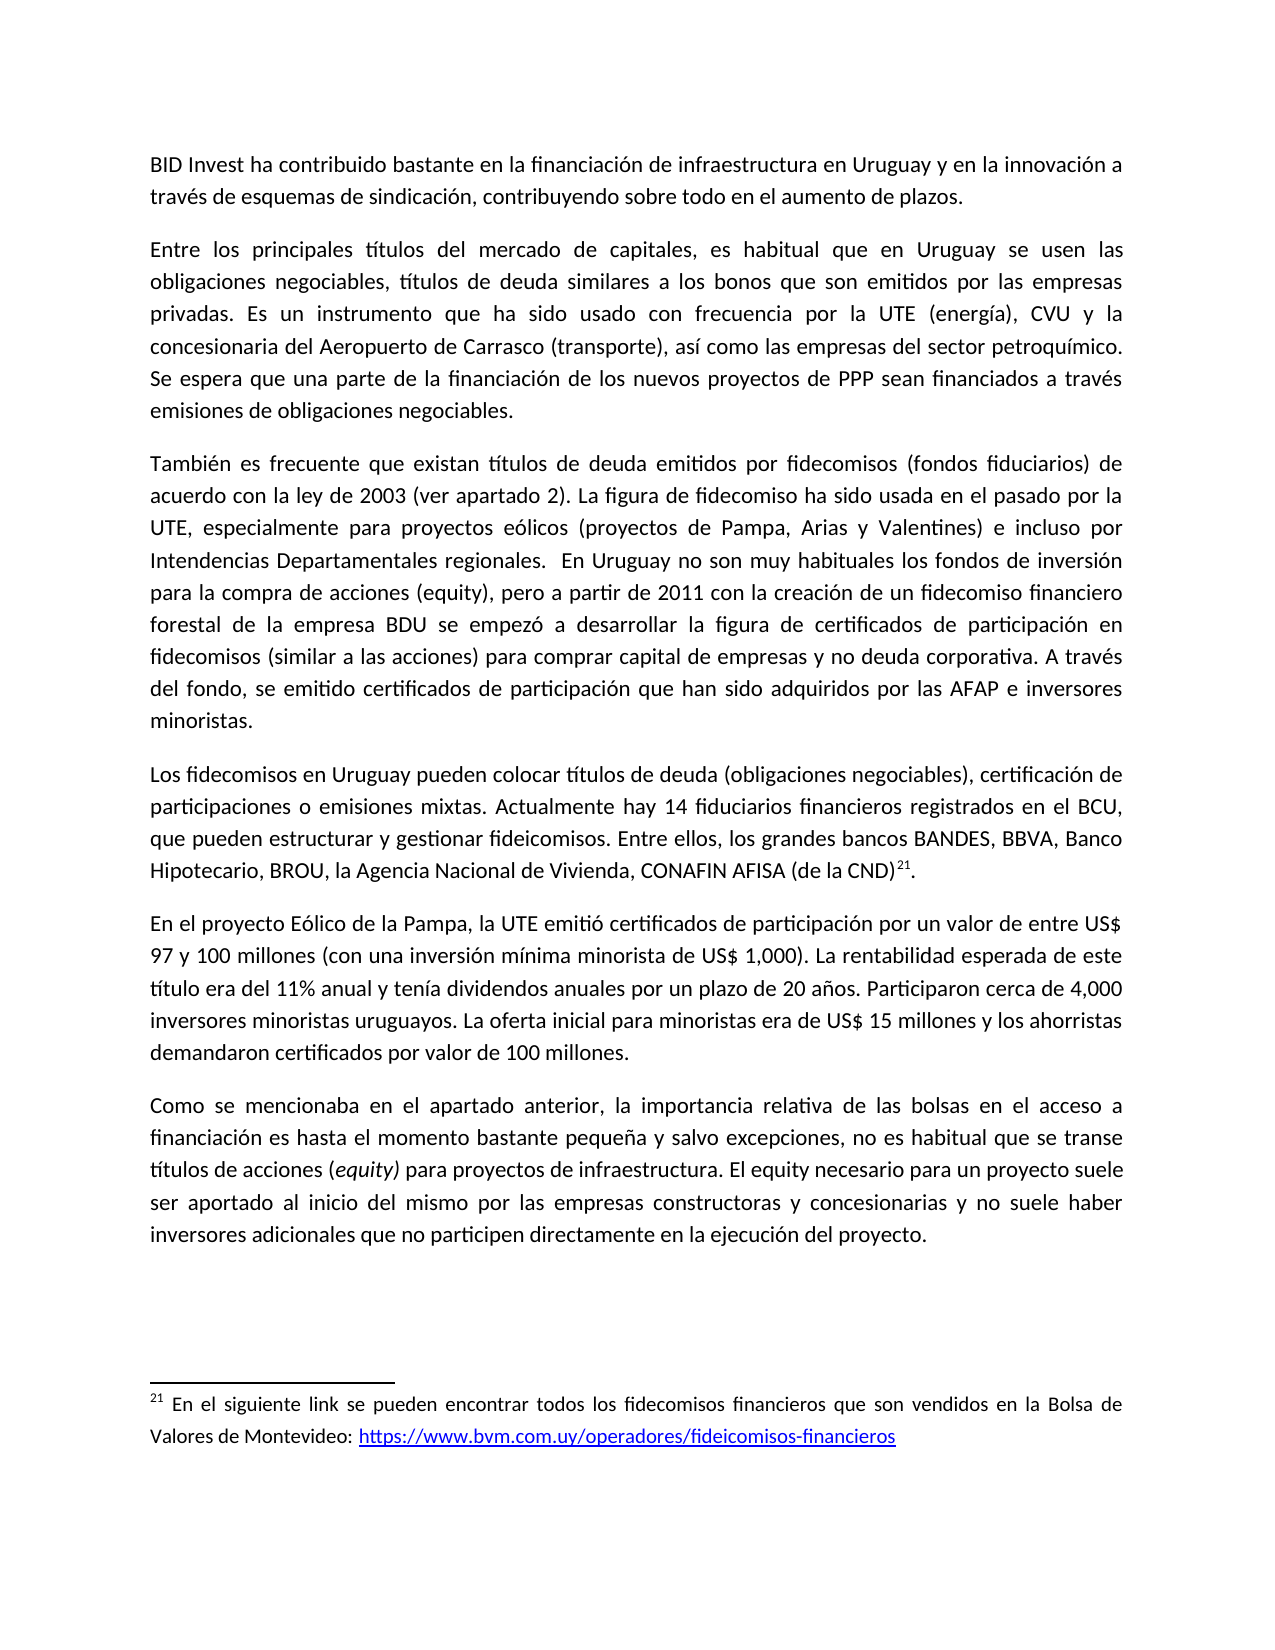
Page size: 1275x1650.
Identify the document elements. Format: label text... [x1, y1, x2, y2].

text También es frecuente que existan títulos de deuda emitidos por fidecomisos (fondos fiduciarios) de acuerdo con la ley de 2003 (ver apartado 2). La figura de fidecomiso ha sido usada en el pasado por la UTE, especialmente para proyectos eólicos (proyectos de Pampa, Arias y Valentines) e incluso por Intendencias Departamentales regionales. En Uruguay no son muy habituales los fondos de inversión para la compra de acciones (equity), pero a partir de 2011 con la creación de un fidecomiso financiero forestal de la empresa BDU se empezó a desarrollar la figura de certificados de participación en fidecomisos (similar a las acciones) para comprar capital de empresas y no deuda corporativa. A través del fondo, se emitido certificados de participación que han sido adquiridos por las AFAP e inversores minoristas. [150, 449, 1125, 735]
text Los fidecomisos en Uruguay pueden colocar títulos de deuda (obligaciones negociables), certificación de participaciones o emisiones mixtas. Actualmente hay 14 fiduciarios financieros registrados en el BCU, que pueden estructurar y gestionar fideicomisos. Entre ellos, los grandes bancos BANDES, BBVA, Banco Hipotecario, BROU, la Agencia Nacional de Vivienda, CONAFIN AFISA (de la CND). [150, 760, 1125, 884]
text Entre los principales títulos del mercado de capitales, es habitual que en Uruguay se usen las obligaciones negociables, títulos de deuda similares a los bonos que son emitidos por las empresas privadas. Es un instrumento que ha sido usado con frecuencia por la UTE (energía), CVU y la concesionaria del Aeropuerto de Carrasco (transporte), así como las empresas del sector petroquímico. Se espera que una parte de la financiación de los nuevos proyectos de PPP sean financiados a través emisiones de obligaciones negociables. [150, 235, 1125, 424]
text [150, 150, 1125, 210]
text Como se mencionaba en el apartado anterior, la importancia relativa de las bolsas en el acceso a financiación es hasta el momento bastante pequeña y salvo excepciones, no es habitual que se transe títulos de acciones (equity) para proyectos de infraestructura. El equity necesario para un proyecto suele ser aportado al inicio del mismo por las empresas constructoras y concesionarias y no suele haber inversores adicionales que no participen directamente en la ejecución del proyecto. [150, 1091, 1125, 1248]
text En el proyecto Eólico de la Pampa, la UTE emitió certificados de participación por un valor de entre US$ 97 y 100 millones (con una inversión mínima minorista de US$ 1,000). La rentabilidad esperada de este título era del 11% anual y tenía dividendos anuales por un plazo de 20 años. Participaron cerca de 4,000 inversores minoristas uruguayos. La oferta inicial para minoristas era de US$ 15 millones y los ahorristas demandaron certificados por valor de 100 millones. [150, 909, 1125, 1066]
